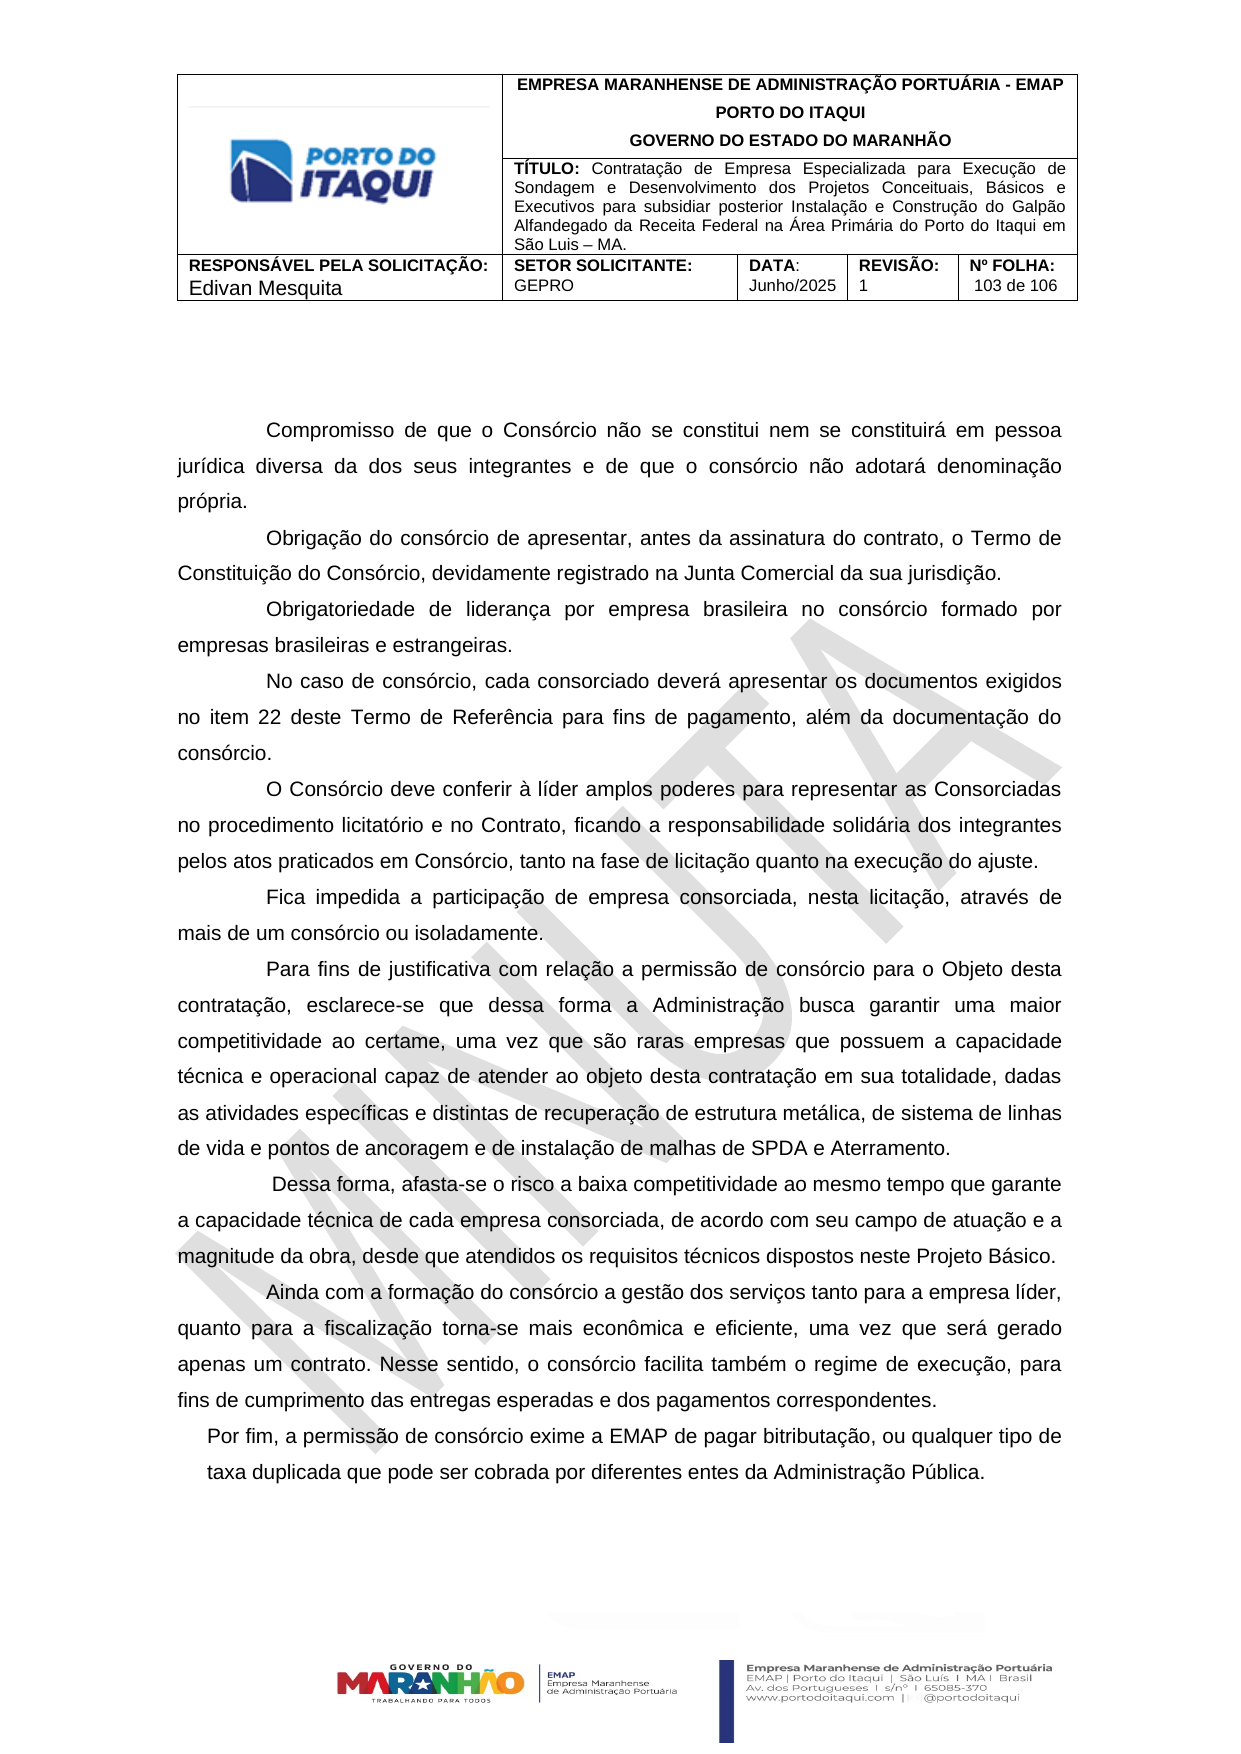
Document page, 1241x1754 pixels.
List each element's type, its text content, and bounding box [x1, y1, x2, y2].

text Compromisso de que o Consórcio não se constitui nem se constituirá em pessoa jurídica diversa da dos seus integrantes e de que o consórcio não adotará denominação própria. [177, 417, 1063, 513]
text O Consórcio deve conferir à líder amplos poderes para representar as Consorciadas no procedimento licitatório e no Contrato, ficando a responsabilidade solidária dos integrantes pelos atos praticados em Consórcio, tanto na fase de licitação quanto na execução do ajuste. [177, 777, 1063, 873]
text Ainda com a formação do consórcio a gestão dos serviços tanto para a empresa líder, quanto para a fiscalização torna-se mais econômica e eficiente, uma vez que será gerado apenas um contrato. Nesse sentido, o consórcio facilita também o regime de execução, para fins de cumprimento das entregas esperadas e dos pagamentos correspondentes. [177, 1280, 1063, 1412]
text Fica impedida a participação de empresa consorciada, nesta licitação, através de mais de um consórcio ou isoladamente. [177, 885, 1063, 944]
picture [188, 101, 490, 236]
text Dessa forma, afasta-se o risco a baixa competitividade ao mesmo tempo que garante a capacidade técnica de cada empresa consorciada, de acordo com seu campo de atuação e a magnitude da obra, desde que atendidos os requisitos técnicos dispostos neste Projeto Básico. [177, 1172, 1063, 1268]
text No caso de consórcio, cada consorciado deverá apresentar os documentos exigidos no item 22 deste Termo de Referência para fins de pagamento, além da documentação do consórcio. [177, 669, 1063, 765]
text Obrigação do consórcio de apresentar, antes da assinatura do contrato, o Termo de Constituição do Consórcio, devidamente registrado na Junta Comercial da sua jurisdição. [177, 525, 1063, 585]
list Por fim, a permissão de consórcio exime a EMAP de pagar bitributação, ou qualquer tipo de taxa duplicada que pode ser cobrada por diferentes entes da Administração Pública. [207, 1424, 1063, 1484]
text Obrigatoriedade de liderança por empresa brasileira no consórcio formado por empresas brasileiras e estrangeiras. [177, 597, 1063, 657]
text Para fins de justificativa com relação a permissão de consórcio para o Objeto desta contratação, esclarece-se que dessa forma a Administração busca garantir uma maior competitividade ao certame, uma vez que são raras empresas que possuem a capacidade técnica e operacional capaz de atender ao objeto desta contratação em sua totalidade, dadas as atividades específicas e distintas de recuperação de estrutura metálica, de sistema de linhas de vida e pontos de ancoragem e de instalação de malhas de SPDA e Aterramento. [177, 957, 1063, 1160]
picture [240, 1612, 1160, 1743]
